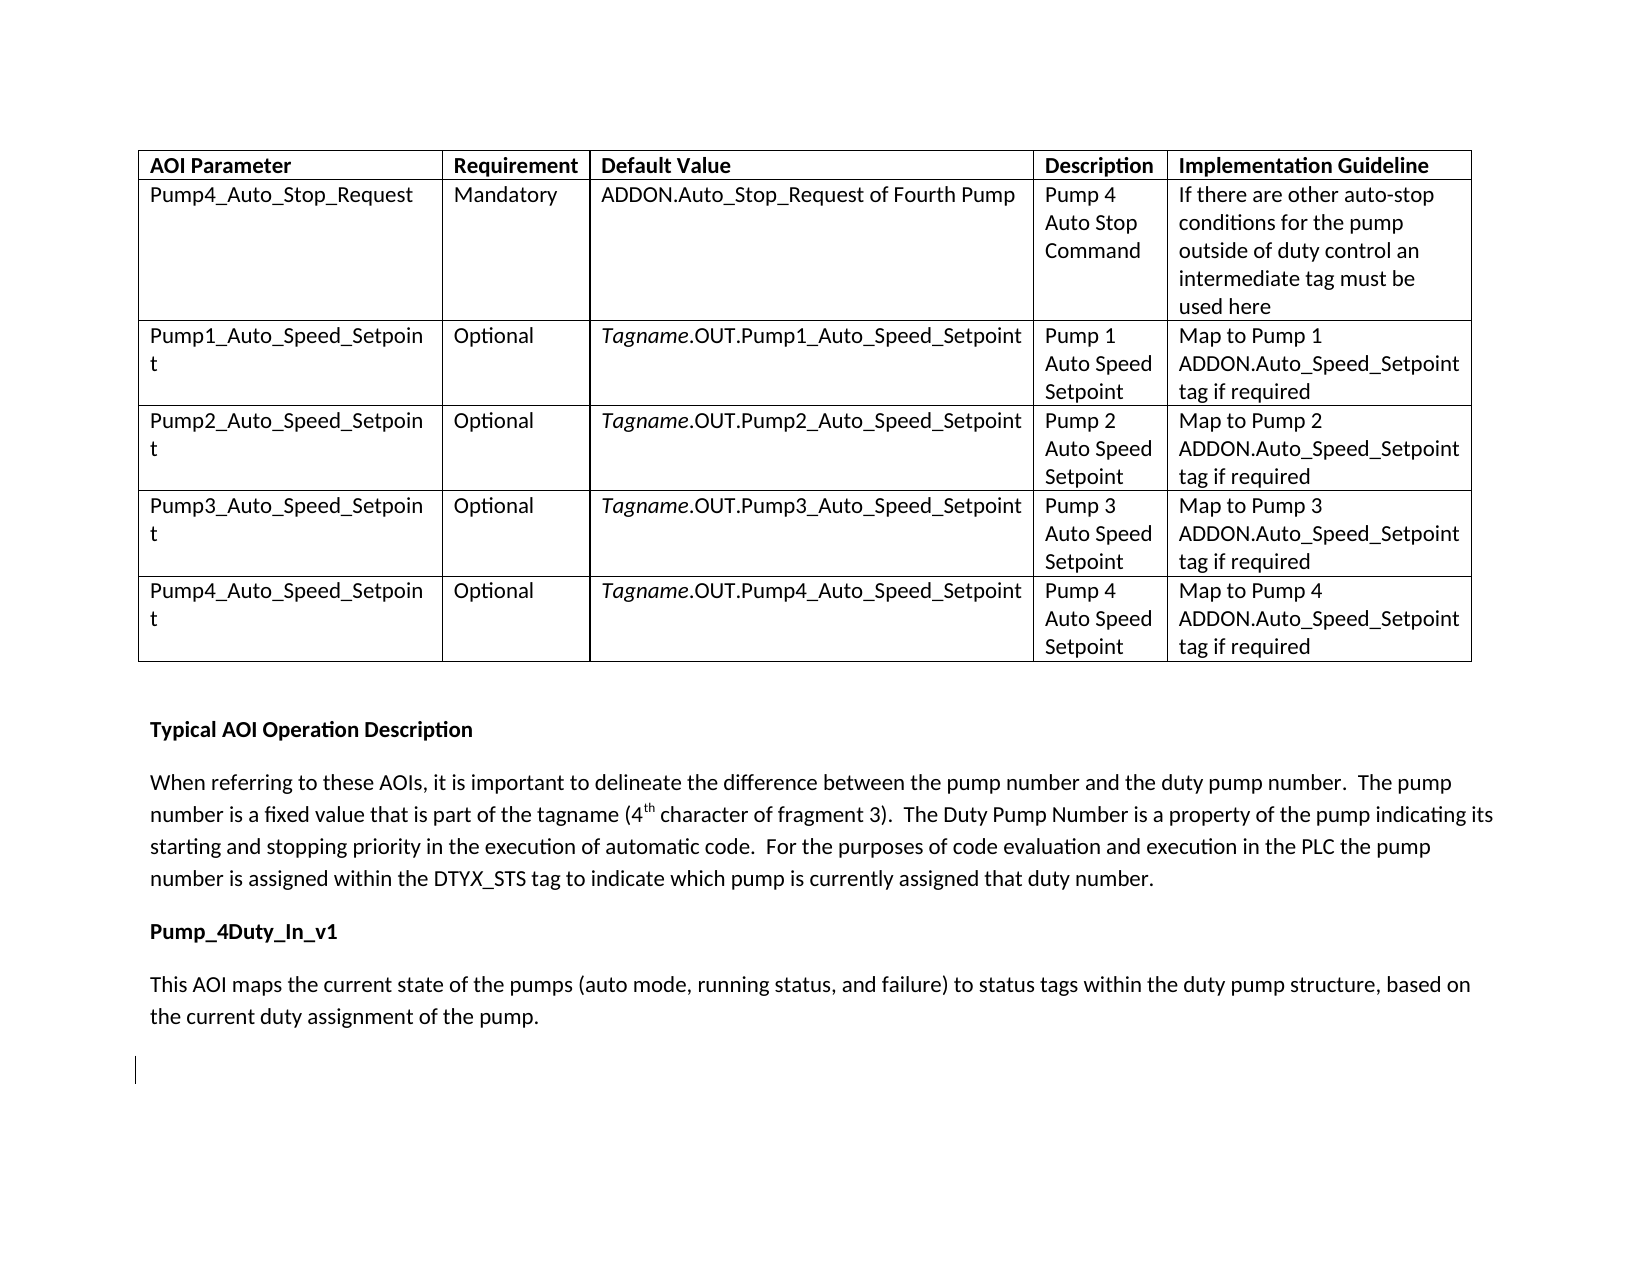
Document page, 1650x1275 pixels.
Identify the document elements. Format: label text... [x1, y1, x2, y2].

table_cell Optional [443, 577, 589, 661]
table_cell Map to Pump 1 ADDON.Auto_Speed_Setpoint tag if required [1168, 321, 1471, 405]
table_cell Pump 1 Auto Speed Setpoint [1034, 321, 1167, 405]
text When referring to these AOIs, it is important to delineate the difference between the pump number and the duty pump number. The pump number is a fixed value that is part of the tagname (4th character of fragment 3). The Duty Pump Number is a property of the pump indicating its starting and stopping priority in the execution of automatic code. For the purposes of code evaluation and execution in the PLC the pump number is assigned within the DTYX_STS tag to indicate which pump is currently assigned that duty number. [150, 768, 1500, 892]
table_cell Tagname.OUT.Pump4_Auto_Speed_Setpoint [591, 577, 1033, 661]
table_cell Mandatory [443, 180, 589, 320]
table_cell If there are other auto-stop conditions for the pump outside of duty control an intermediate tag must be used here [1168, 180, 1471, 320]
table_header Description [1034, 151, 1167, 179]
table_cell Tagname.OUT.Pump3_Auto_Speed_Setpoint [591, 491, 1033, 576]
table_header Implementation Guideline [1168, 151, 1471, 179]
text Typical AOI Operation Description [150, 715, 1500, 743]
text This AOI maps the current state of the pumps (auto mode, running status, and failure) to status tags within the duty pump structure, based on the current duty assignment of the pump. [150, 970, 1500, 1031]
table_cell Pump 2 Auto Speed Setpoint [1034, 406, 1167, 490]
table_cell Map to Pump 3 ADDON.Auto_Speed_Setpoint tag if required [1168, 491, 1471, 576]
table_cell Pump3_Auto_Speed_Setpoint [139, 491, 442, 576]
table_cell Optional [443, 406, 589, 490]
table_cell Pump1_Auto_Speed_Setpoint [139, 321, 442, 405]
table_cell Pump 4 Auto Stop Command [1034, 180, 1167, 320]
table_cell Pump 3 Auto Speed Setpoint [1034, 491, 1167, 576]
table_cell Optional [443, 321, 589, 405]
table_header Requirement [443, 151, 589, 179]
table_cell Pump4_Auto_Speed_Setpoint [139, 577, 442, 661]
table_cell ADDON.Auto_Stop_Request of Fourth Pump [591, 180, 1033, 320]
text Pump_4Duty_In_v1 [150, 917, 1500, 945]
table_cell Pump4_Auto_Stop_Request [139, 180, 442, 320]
table_cell Map to Pump 4 ADDON.Auto_Speed_Setpoint tag if required [1168, 577, 1471, 661]
table_cell Tagname.OUT.Pump1_Auto_Speed_Setpoint [591, 321, 1033, 405]
table_cell Pump 4 Auto Speed Setpoint [1034, 577, 1167, 661]
table_cell Pump2_Auto_Speed_Setpoint [139, 406, 442, 490]
table_header Default Value [591, 151, 1033, 179]
table_header AOI Parameter [139, 151, 442, 179]
table_cell Map to Pump 2 ADDON.Auto_Speed_Setpoint tag if required [1168, 406, 1471, 490]
table_cell Tagname.OUT.Pump2_Auto_Speed_Setpoint [591, 406, 1033, 490]
table_cell Optional [443, 491, 589, 576]
